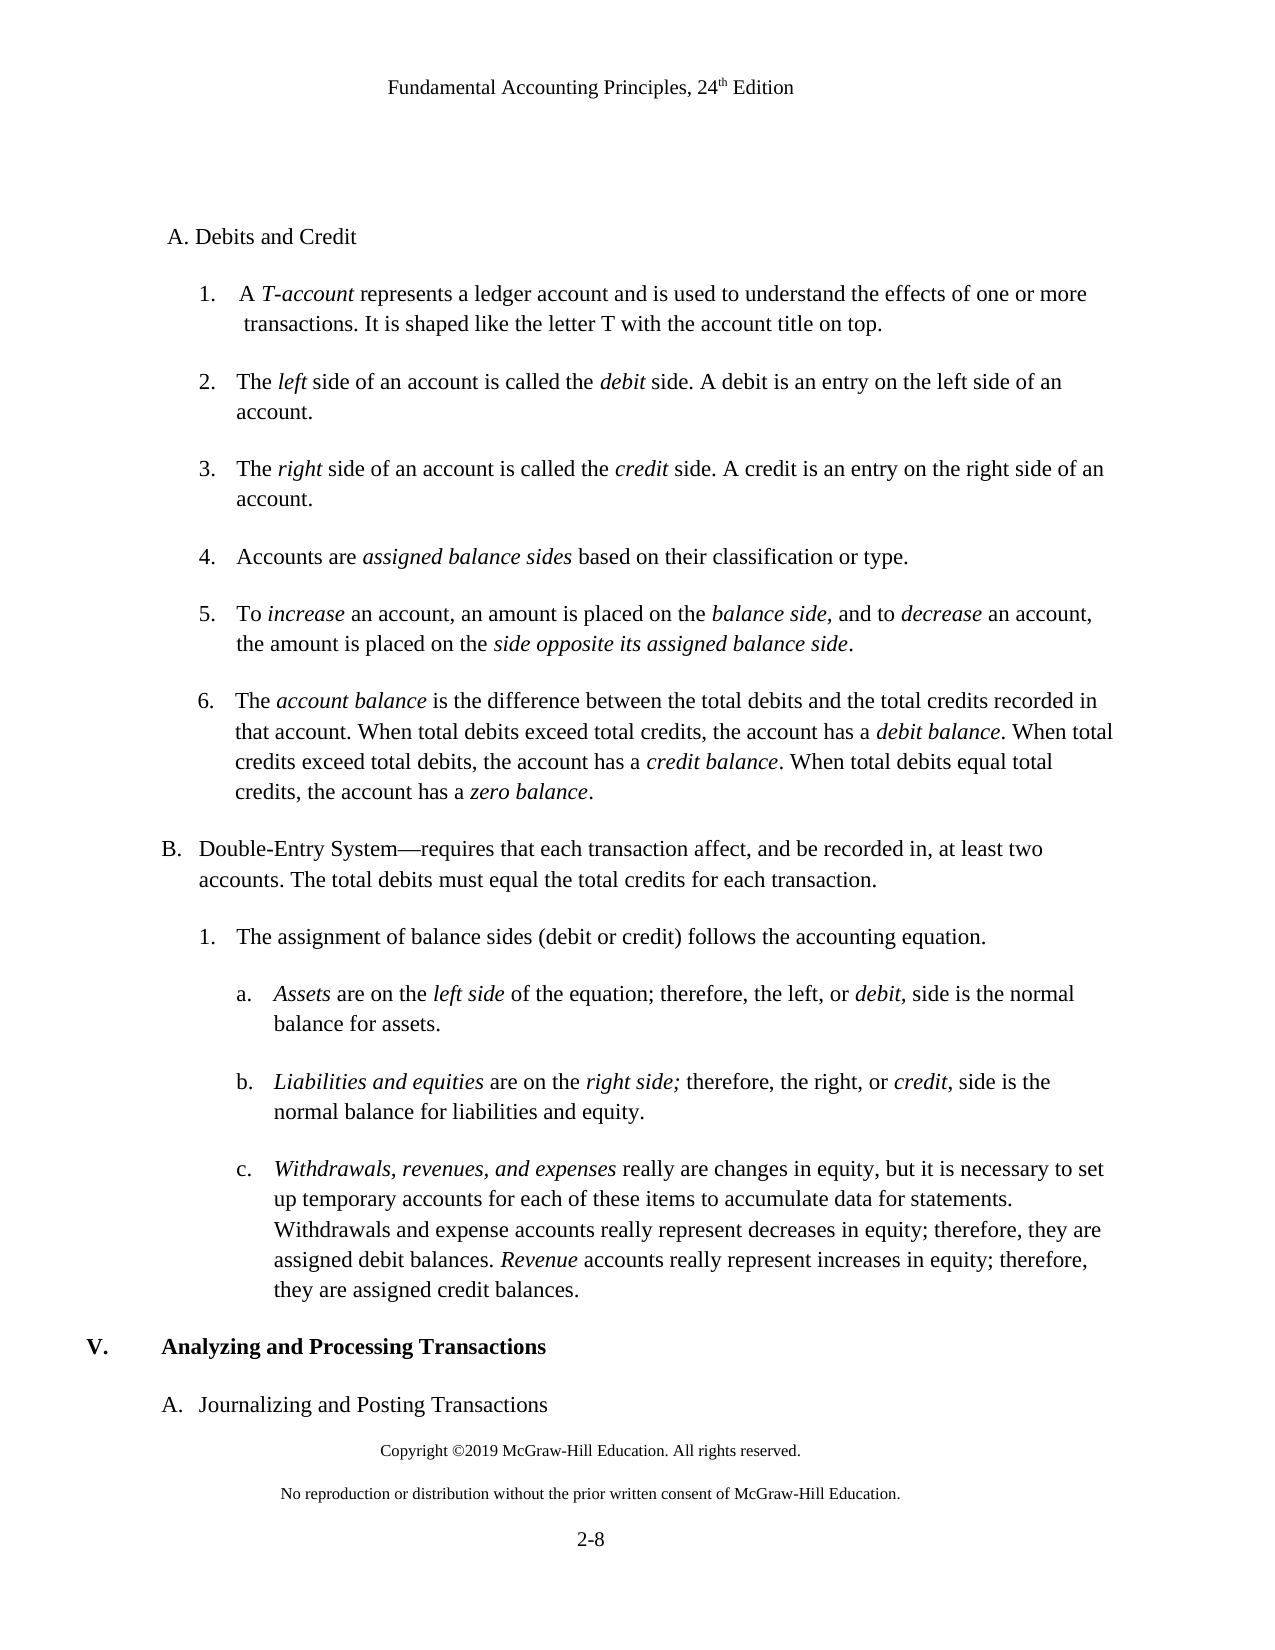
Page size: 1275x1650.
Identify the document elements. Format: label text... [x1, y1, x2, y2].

table_cell Assets are on the left side of the equation; therefore, the left, or debit, side is the normal balance for assets. Liabilities and equities are on the right side; therefore, the right, or credit, side is the normal balance for liabilities and equity. c. Withdrawals, revenues, and expenses really are changes in equity, but it is necessary to set up temporary accounts for each of these items to accumulate data for statements. Withdrawals and expense accounts really represent decreases in equity; therefore, they are assigned debit balances. Revenue accounts really represent increases in equity; therefore, they are assigned credit balances. [75, 974, 1125, 1327]
table_cell 6. The account balance is the difference between the total debits and the total credits recorded in that account. When total debits exceed total credits, the account has a debit balance. When total credits exceed total debits, the account has a credit balance. When total debits equal total credits, the account has a zero balance. [75, 681, 1125, 829]
table_header A. Debits and Credit 1. A T-account represents a ledger account and is used to understand the effects of one or more transactions. It is shaped like the letter T with the account title on top. [75, 172, 1125, 361]
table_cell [75, 1327, 1125, 1441]
table_cell 1. The assignment of balance sides (debit or credit) follows the accounting equation. [75, 917, 1125, 974]
table_cell 4. Accounts are assigned balance sides based on their classification or type. 5. To increase an account, an amount is placed on the balance side, and to decrease an account, the amount is placed on the side opposite its assigned balance side. [75, 536, 1125, 681]
table_cell Double-Entry System—requires that each transaction affect, and be recorded in, at least two accounts. The total debits must equal the total credits for each transaction. [75, 829, 1125, 917]
table_cell 2. The left side of an account is called the debit side. A debit is an entry on the left side of an account. 3. The right side of an account is called the credit side. A credit is an entry on the right side of an account. [75, 361, 1125, 536]
